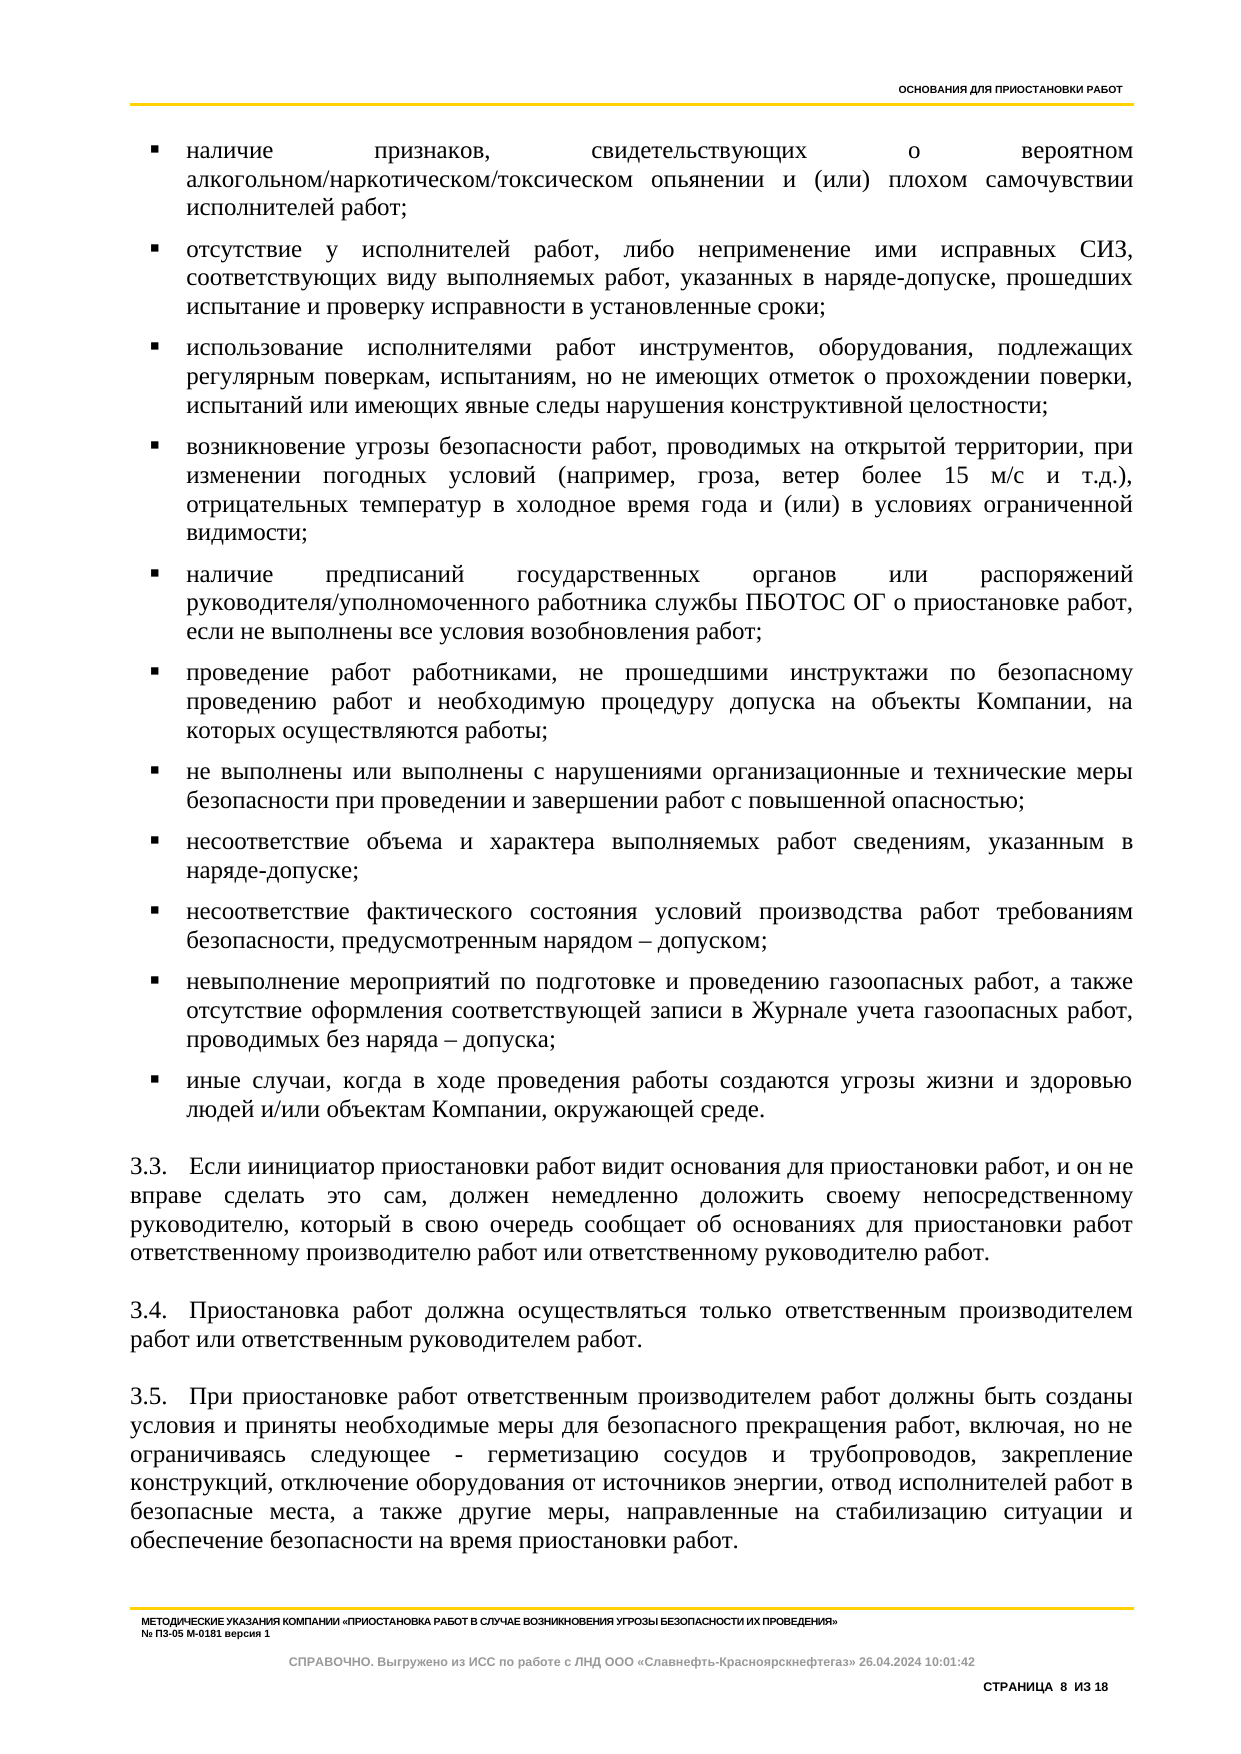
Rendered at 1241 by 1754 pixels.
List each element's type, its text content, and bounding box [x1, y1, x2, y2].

list Если иинициатор приостановки работ видит основания для приостановки работ, и он не вправе сделать это сам, должен немедленно доложить своему непосредственному руководителю, который в свою очередь сообщает об основаниях для приостановки работ ответственному производителю работ или ответственному руководителю работ. [130, 1151, 1134, 1266]
list использование исполнителями работ инструментов, оборудования, подлежащих регулярным поверкам, испытаниям, но не имеющих отметок о прохождении поверки, испытаний или имеющих явные следы нарушения конструктивной целостности; [149, 332, 1134, 419]
list проведение работ работниками, не прошедшими инструктажи по безопасному проведению работ и необходимую процедуру допуска на объекты Компании, на которых осуществляются работы; [149, 657, 1134, 744]
list несоответствие фактического состояния условий производства работ требованиям безопасности, предусмотренным нарядом – допуском; [149, 896, 1134, 954]
list не выполнены или выполнены с нарушениями организационные и технические меры безопасности при проведении и завершении работ с повышенной опасностью; [149, 756, 1134, 814]
list отсутствие у исполнителей работ, либо неприменение ими исправных СИЗ, соответствующих виду выполняемых работ, указанных в наряде-допуске, прошедших испытание и проверку исправности в установленные сроки; [149, 234, 1134, 320]
list иные случаи, когда в ходе проведения работы создаются угрозы жизни и здоровью людей и/или объектам Компании, окружающей среде. [149, 1065, 1134, 1122]
list наличие предписаний государственных органов или распоряжений руководителя/уполномоченного работника службы ПБОТОС ОГ о приостановке работ, если не выполнены все условия возобновления работ; [149, 559, 1134, 645]
list Приостановка работ должна осуществляться только ответственным производителем работ или ответственным руководителем работ. [130, 1295, 1134, 1352]
list возникновение угрозы безопасности работ, проводимых на открытой территории, при изменении погодных условий (например, гроза, ветер более 15 м/с и т.д.), отрицательных температур в холодное время года и (или) в условиях ограниченной видимости; [149, 431, 1134, 546]
list наличие признаков, свидетельствующих о вероятном алкогольном/наркотическом/токсическом опьянении и (или) плохом самочувствии исполнителей работ; [149, 135, 1134, 221]
list При приостановке работ ответственным производителем работ должны быть созданы условия и приняты необходимые меры для безопасного прекращения работ, включая, но не ограничиваясь следующее - герметизацию сосудов и трубопроводов, закрепление конструкций, отключение оборудования от источников энергии, отвод исполнителей работ в безопасные места, а также другие меры, направленные на стабилизацию ситуации и обеспечение безопасности на время приостановки работ. [130, 1381, 1134, 1554]
list невыполнение мероприятий по подготовке и проведению газоопасных работ, а также отсутствие оформления соответствующей записи в Журнале учета газоопасных работ, проводимых без наряда – допуска; [149, 966, 1134, 1052]
list несоответствие объема и характера выполняемых работ сведениям, указанным в наряде-допуске; [149, 826, 1134, 884]
